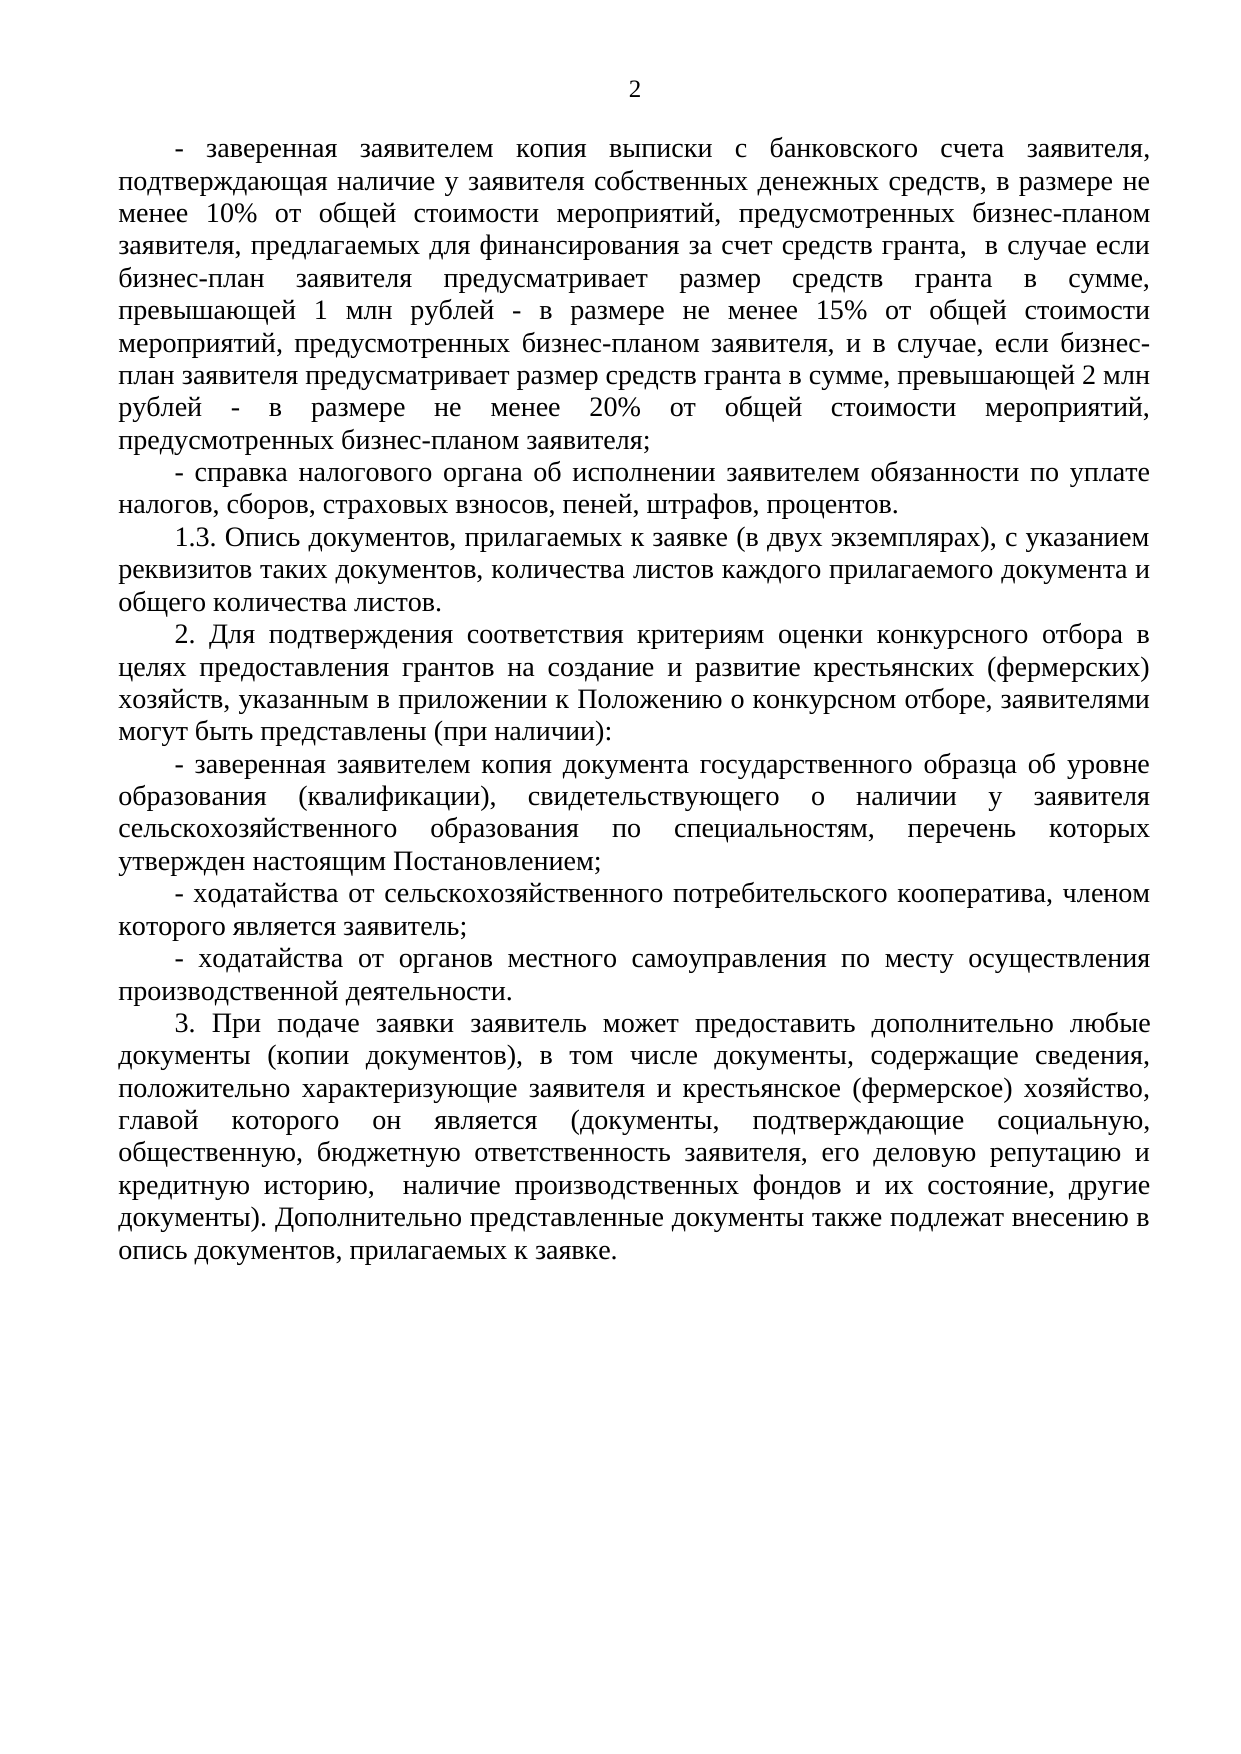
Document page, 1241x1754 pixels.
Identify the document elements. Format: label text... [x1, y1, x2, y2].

text - заверенная заявителем копия выписки с банковского счета заявителя, подтверждающая наличие у заявителя собственных денежных средств, в размере не менее 10% от общей стоимости мероприятий, предусмотренных бизнес-планом заявителя, предлагаемых для финансирования за счет средств гранта, в случае если бизнес-план заявителя предусматривает размер средств гранта в сумме, превышающей 1 млн рублей - в размере не менее 15% от общей стоимости мероприятий, предусмотренных бизнес-планом заявителя, и в случае, если бизнес-план заявителя предусматривает размер средств гранта в сумме, превышающей 2 млн рублей - в размере не менее 20% от общей стоимости мероприятий, предусмотренных бизнес-планом заявителя; [118, 131, 1152, 455]
text 1.3. Опись документов, прилагаемых к заявке (в двух экземплярах), с указанием реквизитов таких документов, количества листов каждого прилагаемого документа и общего количества листов. [118, 520, 1152, 617]
text - заверенная заявителем копия документа государственного образца об уровне образования (квалификации), свидетельствующего о наличии у заявителя сельскохозяйственного образования по специальностям, перечень которых утвержден настоящим Постановлением; [118, 747, 1152, 876]
text - справка налогового органа об исполнении заявителем обязанности по уплате налогов, сборов, страховых взносов, пеней, штрафов, процентов. [118, 455, 1152, 520]
text - ходатайства от сельскохозяйственного потребительского кооператива, членом которого является заявитель; [118, 876, 1152, 941]
text 2. Для подтверждения соответствия критериям оценки конкурсного отбора в целях предоставления грантов на создание и развитие крестьянских (фермерских) хозяйств, указанным в приложении к Положению о конкурсном отборе, заявителями могут быть представлены (при наличии): [118, 617, 1152, 747]
text - ходатайства от органов местного самоуправления по месту осуществления производственной деятельности. [118, 941, 1152, 1006]
text 3. При подаче заявки заявитель может предоставить дополнительно любые документы (копии документов), в том числе документы, содержащие сведения, положительно характеризующие заявителя и крестьянское (фермерское) хозяйство, главой которого он является (документы, подтверждающие социальную, общественную, бюджетную ответственность заявителя, его деловую репутацию и кредитную историю, наличие производственных фондов и их состояние, другие документы). Дополнительно представленные документы также подлежат внесению в опись документов, прилагаемых к заявке. [118, 1006, 1152, 1265]
